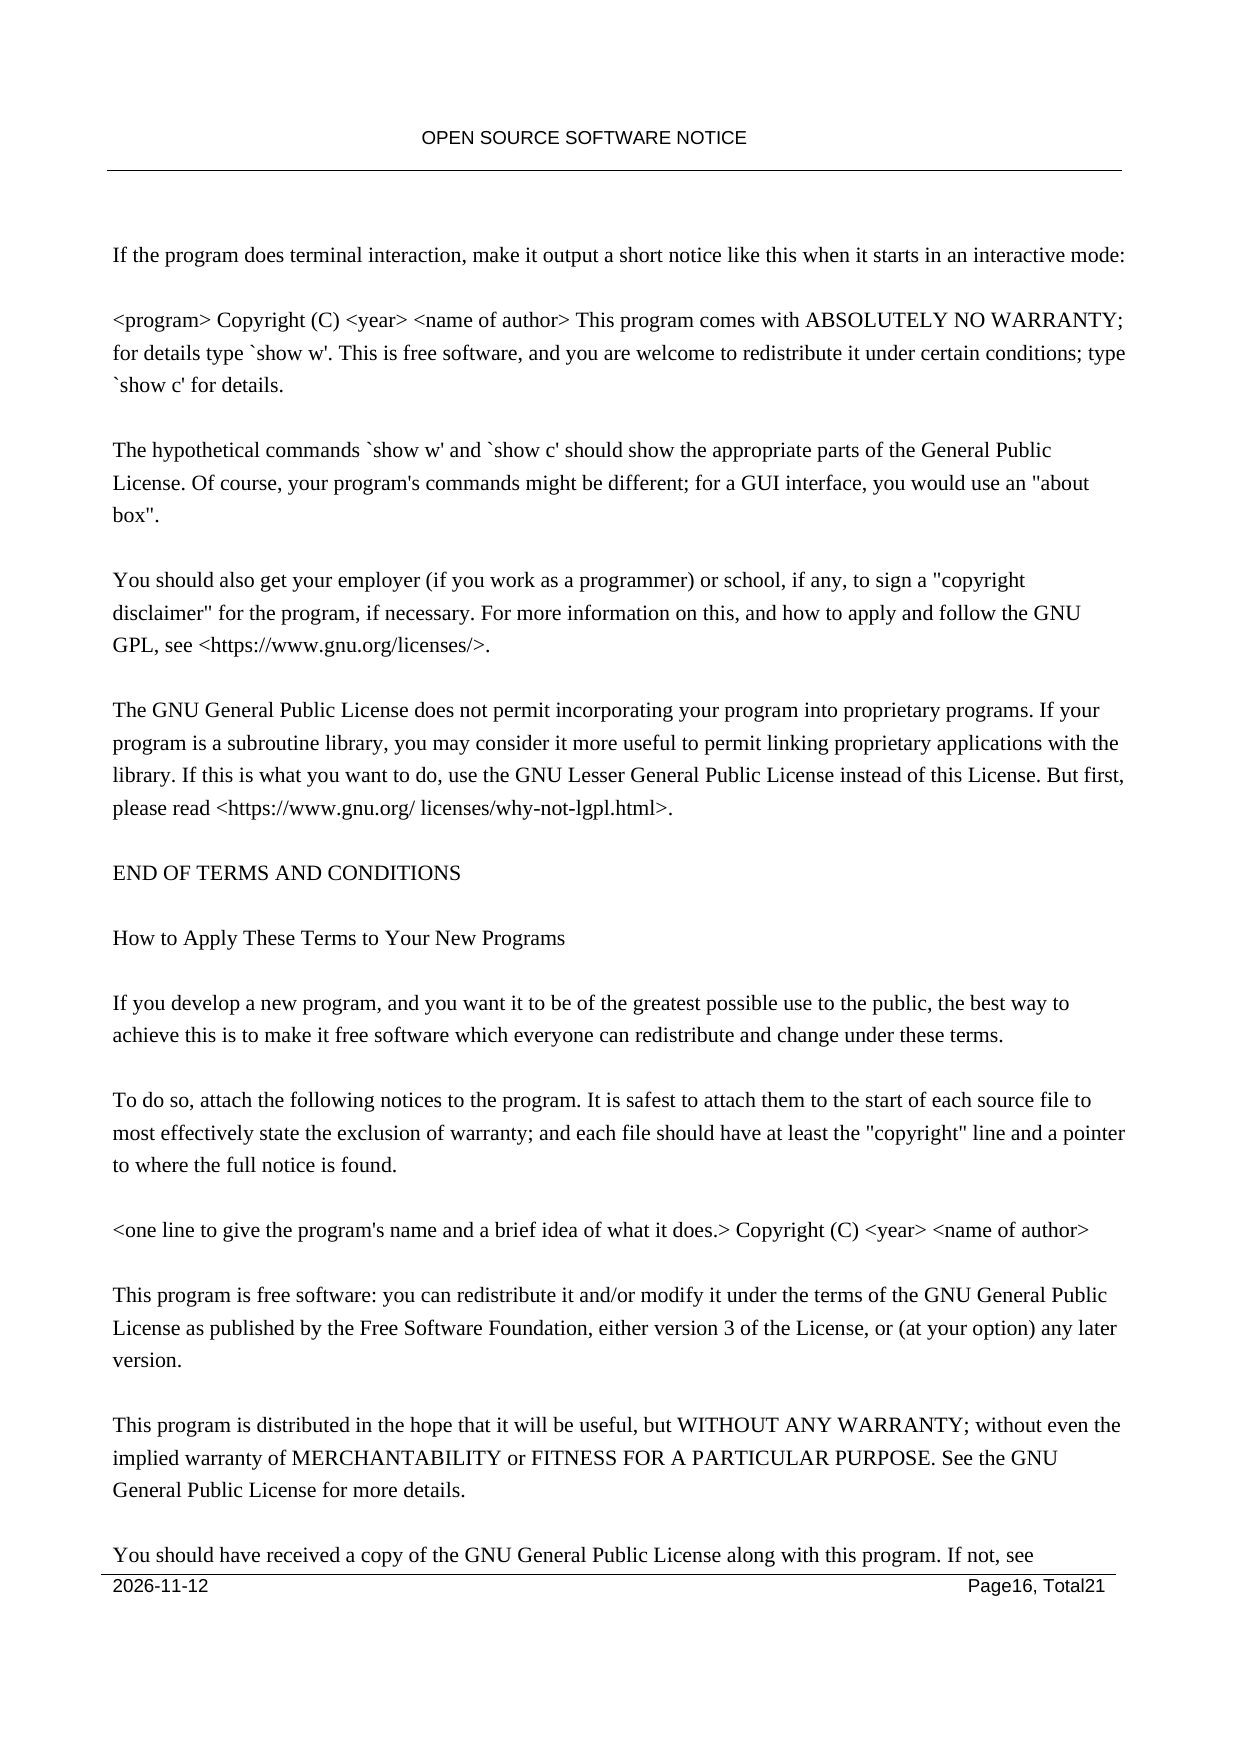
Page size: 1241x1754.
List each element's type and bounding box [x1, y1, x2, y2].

text [112, 206, 1128, 1571]
